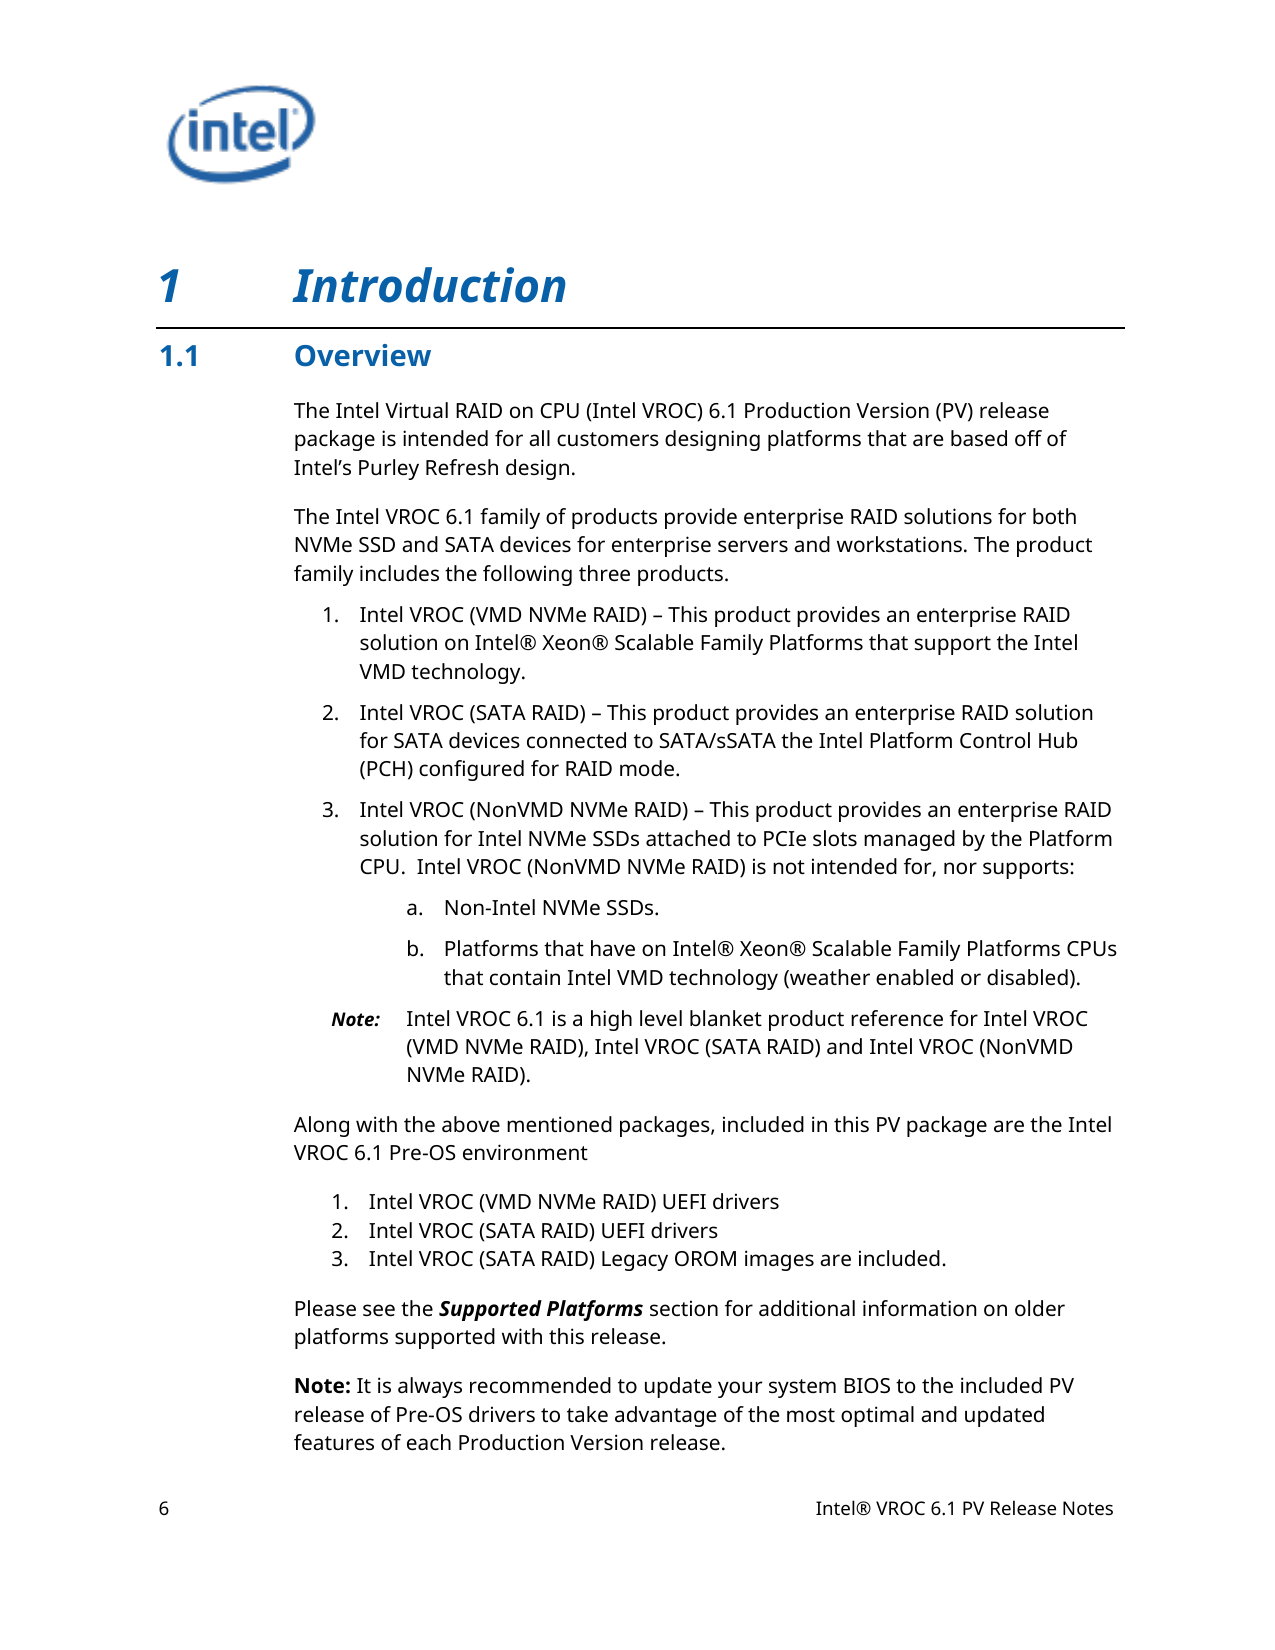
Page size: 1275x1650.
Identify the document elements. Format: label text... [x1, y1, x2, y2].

subtitle Introduction [156, 254, 1125, 327]
list Intel VROC (SATA RAID) UEFI drivers [331, 1216, 1125, 1244]
text Intel VROC 6.1 is a high level blanket product reference for Intel VROC (VMD NVMe RAID), Intel VROC (SATA RAID) and Intel VROC (NonVMD NVMe RAID). [331, 1004, 1125, 1089]
list Platforms that have on Intel® Xeon® Scalable Family Platforms CPUs that contain Intel VMD technology (weather enabled or disabled). [406, 934, 1125, 991]
text The Intel Virtual RAID on CPU (Intel VROC) 6.1 Production Version (PV) release package is intended for all customers designing platforms that are based off of Intel’s Purley Refresh design. [294, 396, 1125, 481]
list Non-Intel NVMe SSDs. [406, 893, 1125, 922]
text Note: It is always recommended to update your system BIOS to the included PV release of Pre-OS drivers to take advantage of the most optimal and updated features of each Production Version release. [294, 1371, 1125, 1457]
list Intel VROC (VMD NVMe RAID) – This product provides an enterprise RAID solution on Intel® Xeon® Scalable Family Platforms that support the Intel VMD technology. [322, 600, 1125, 685]
text Please see the Supported Platforms section for additional information on older platforms supported with this release. [294, 1294, 1125, 1351]
list Intel VROC (VMD NVMe RAID) UEFI drivers [331, 1187, 1125, 1216]
list Intel VROC (SATA RAID) Legacy OROM images are included. [331, 1244, 1125, 1273]
subtitle Overview [159, 335, 1125, 375]
picture [139, 56, 346, 213]
list Intel VROC (SATA RAID) – This product provides an enterprise RAID solution for SATA devices connected to SATA/sSATA the Intel Platform Control Hub (PCH) configured for RAID mode. [322, 698, 1125, 783]
list Intel VROC (NonVMD NVMe RAID) – This product provides an enterprise RAID solution for Intel NVMe SSDs attached to PCIe slots managed by the Platform CPU. Intel VROC (NonVMD NVMe RAID) is not intended for, nor supports: [322, 796, 1125, 881]
text Along with the above mentioned packages, included in this PV package are the Intel VROC 6.1 Pre-OS environment [294, 1110, 1125, 1167]
text The Intel VROC 6.1 family of products provide enterprise RAID solutions for both NVMe SSD and SATA devices for enterprise servers and workstations. The product family includes the following three products. [294, 502, 1125, 587]
